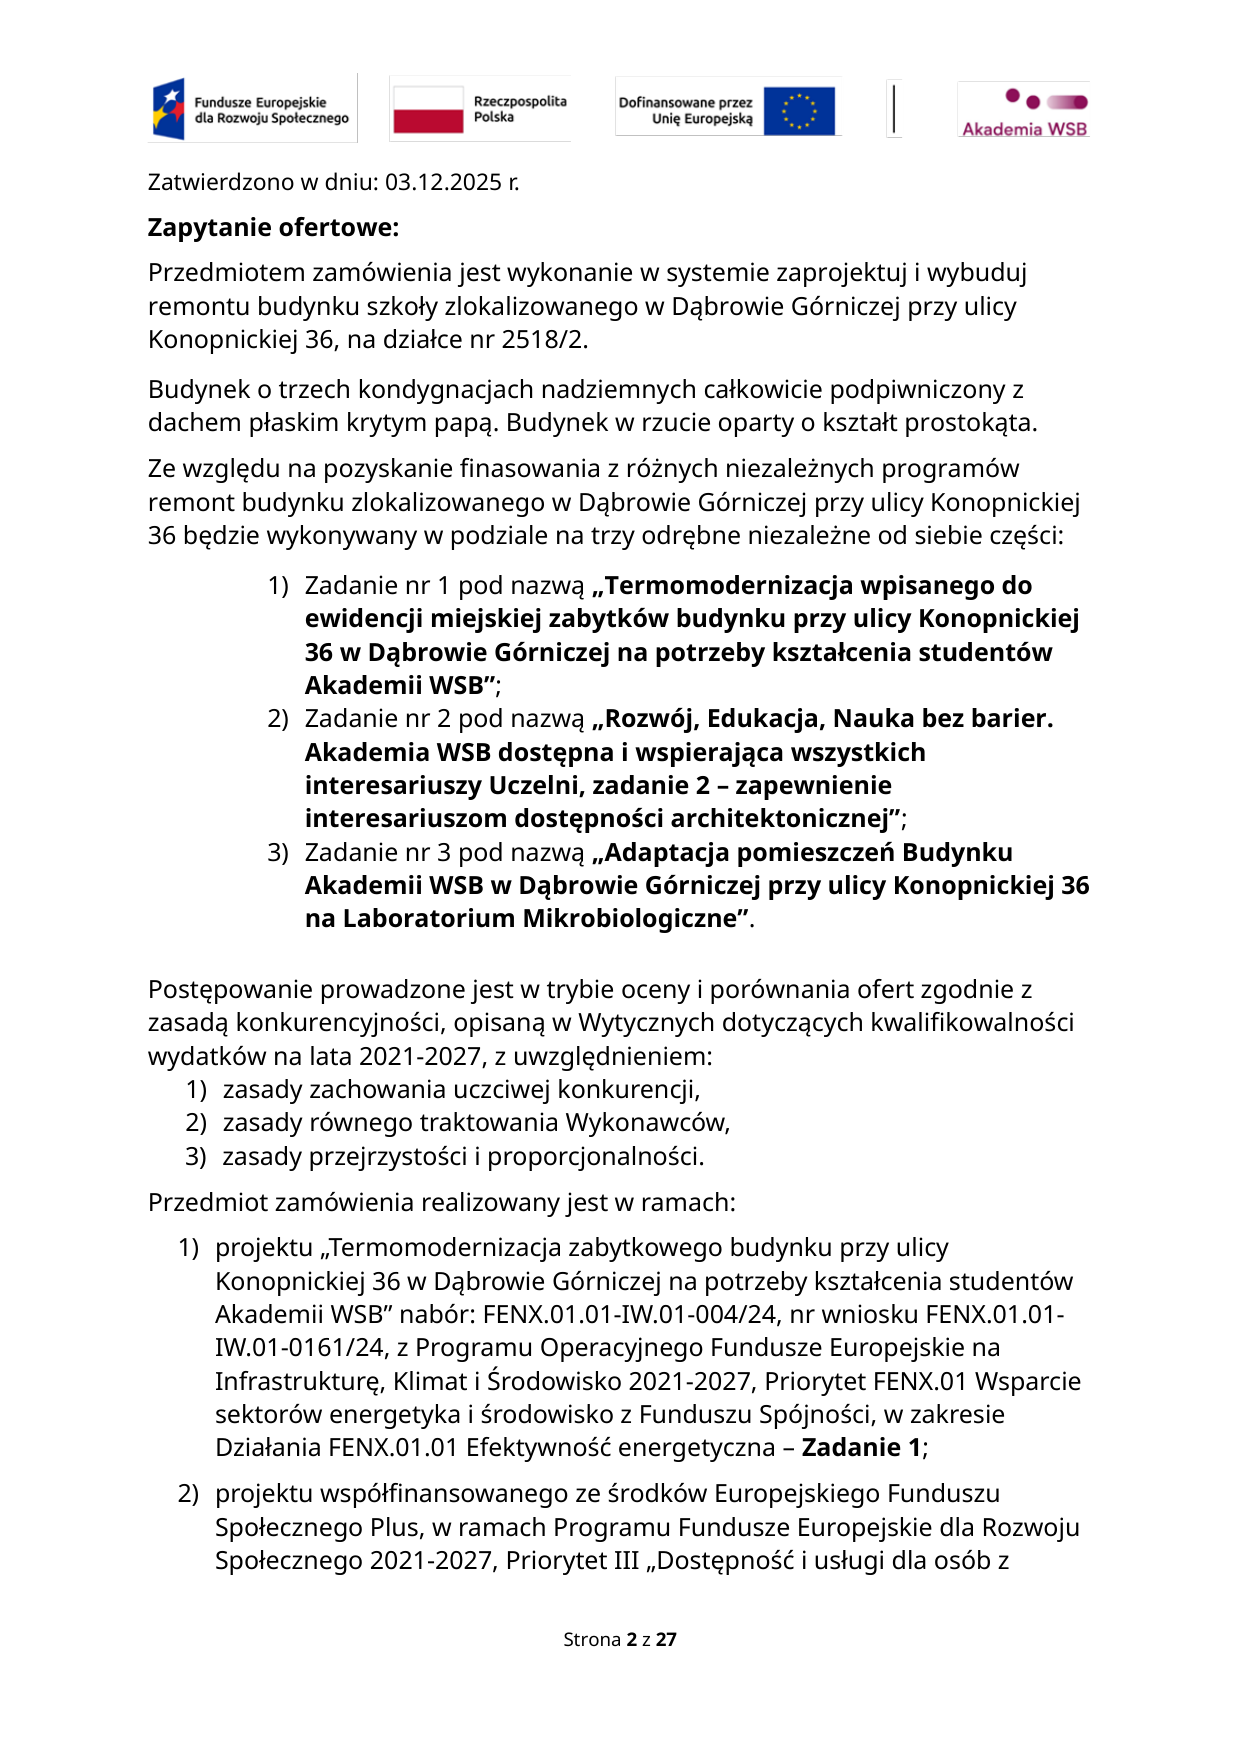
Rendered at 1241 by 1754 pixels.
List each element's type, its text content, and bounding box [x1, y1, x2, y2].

text Zatwierdzono w dniu: 03.12.2025 r. [148, 163, 1093, 197]
list projektu „Termomodernizacja zabytkowego budynku przy ulicy Konopnickiej 36 w Dąbrowie Górniczej na potrzeby kształcenia studentów Akademii WSB” nabór: FENX.01.01-IW.01-004/24, nr wniosku FENX.01.01-IW.01-0161/24, z Programu Operacyjnego Fundusze Europejskie na Infrastrukturę, Klimat i Środowisko 2021-2027, Priorytet FENX.01 Wsparcie sektorów energetyka i środowisko z Funduszu Spójności, w zakresie Działania FENX.01.01 Efektywność energetyczna – Zadanie 1; [177, 1230, 1093, 1463]
text Budynek o trzech kondygnacjach nadziemnych całkowicie podpiwniczony z dachem płaskim krytym papą. Budynek w rzucie oparty o kształt prostokąta. [148, 372, 1093, 438]
list Zadanie nr 1 pod nazwą „Termomodernizacja wpisanego do ewidencji miejskiej zabytków budynku przy ulicy Konopnickiej 36 w Dąbrowie Górniczej na potrzeby kształcenia studentów Akademii WSB”; [267, 568, 1093, 701]
list Zadanie nr 3 pod nazwą „Adaptacja pomieszczeń Budynku Akademii WSB w Dąbrowie Górniczej przy ulicy Konopnickiej 36 na Laboratorium Mikrobiologiczne”. [267, 834, 1093, 934]
list Zadanie nr 2 pod nazwą „Rozwój, Edukacja, Nauka bez barier. Akademia WSB dostępna i wspierająca wszystkich interesariuszy Uczelni, zadanie 2 – zapewnienie interesariuszom dostępności architektonicznej”; [267, 701, 1093, 834]
list zasady zachowania uczciwej konkurencji, [185, 1072, 1093, 1105]
text Postępowanie prowadzone jest w trybie oceny i porównania ofert zgodnie z zasadą konkurencyjności, opisaną w Wytycznych dotyczących kwalifikowalności wydatków na lata 2021-2027, z uwzględnieniem: [148, 972, 1093, 1072]
picture [147, 73, 1093, 145]
list zasady równego traktowania Wykonawców, [185, 1105, 1093, 1138]
text Ze względu na pozyskanie finasowania z różnych niezależnych programów remont budynku zlokalizowanego w Dąbrowie Górniczej przy ulicy Konopnickiej 36 będzie wykonywany w podziale na trzy odrębne niezależne od siebie części: [148, 451, 1093, 551]
list zasady przejrzystości i proporcjonalności. [185, 1138, 1093, 1172]
text Przedmiot zamówienia realizowany jest w ramach: [148, 1184, 1093, 1218]
text Przedmiotem zamówienia jest wykonanie w systemie zaprojektuj i wybuduj remontu budynku szkoły zlokalizowanego w Dąbrowie Górniczej przy ulicy Konopnickiej 36, na działce nr 2518/2. [148, 255, 1093, 355]
subtitle Zapytanie ofertowe: [148, 209, 1093, 243]
